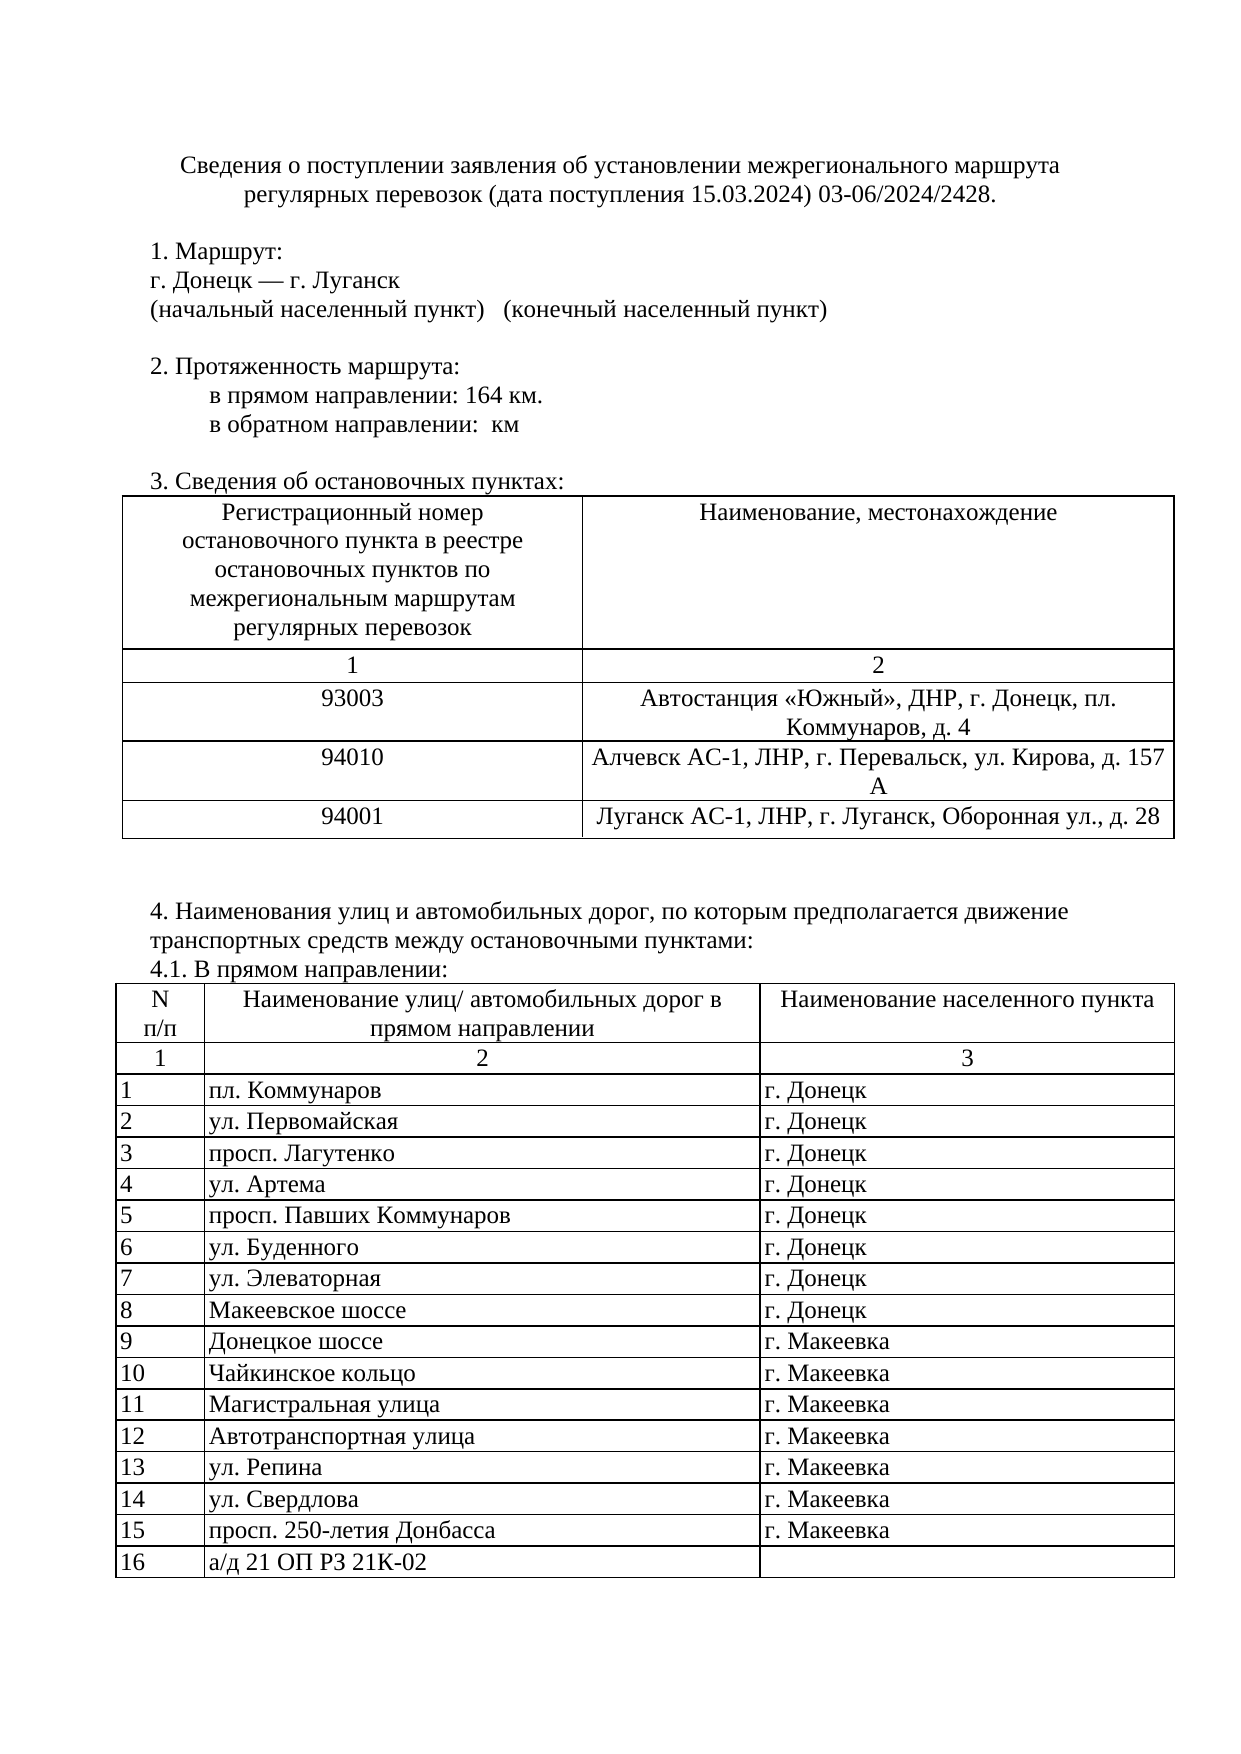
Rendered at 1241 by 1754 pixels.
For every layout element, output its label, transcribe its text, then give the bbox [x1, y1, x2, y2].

table_cell ул. Первомайская [205, 1106, 759, 1136]
text 2. Протяженность маршрута: [150, 351, 1090, 380]
table_cell Чайкинское кольцо [205, 1358, 759, 1388]
table_cell 4 [117, 1169, 204, 1199]
table_cell Макеевское шоссе [205, 1295, 759, 1325]
table_cell 3 [117, 1138, 204, 1168]
table_cell г. Макеевка [761, 1452, 1174, 1482]
table_cell 2 [117, 1106, 204, 1136]
table_cell 93003 [123, 683, 582, 740]
table_cell 5 [117, 1201, 204, 1231]
table_cell 8 [117, 1295, 204, 1325]
table_cell г. Донецк [761, 1264, 1174, 1293]
table_cell г. Донецк [761, 1138, 1174, 1168]
table_cell г. Макеевка [761, 1390, 1174, 1419]
table_cell Автотранспортная улица [205, 1421, 759, 1451]
table_cell Магистральная улица [205, 1390, 759, 1419]
table_cell 16 [117, 1547, 204, 1577]
table_cell г. Донецк [761, 1106, 1174, 1136]
table_cell 6 [117, 1232, 204, 1262]
table_cell 7 [117, 1264, 204, 1293]
table_header N п/п [117, 984, 204, 1042]
table_cell г. Макеевка [761, 1515, 1174, 1545]
text 4.1. В прямом направлении: [150, 954, 1090, 983]
table_cell 10 [117, 1358, 204, 1388]
table_cell 1 [117, 1075, 204, 1105]
table_cell Автостанция «Южный», ДНР, г. Донецк, пл. Коммунаров, д. 4 [583, 683, 1173, 740]
table_cell г. Донецк [761, 1201, 1174, 1231]
table_cell Алчевск АС-1, ЛНР, г. Перевальск, ул. Кирова, д. 157 А [583, 742, 1173, 799]
table_cell ул. Артема [205, 1169, 759, 1199]
table_header Наименование, местонахождение [583, 497, 1173, 648]
table_cell ул. Элеваторная [205, 1264, 759, 1293]
table_cell г. Макеевка [761, 1484, 1174, 1514]
table_cell г. Макеевка [761, 1358, 1174, 1388]
table_header Регистрационный номер остановочного пункта в реестре остановочных пунктов по межрегиональным маршрутам регулярных перевозок [123, 497, 582, 648]
table_cell пл. Коммунаров [205, 1075, 759, 1105]
table_cell 94001 [123, 801, 582, 837]
text 3. Сведения об остановочных пунктах: [150, 466, 1090, 495]
table_cell просп. Лагутенко [205, 1138, 759, 1168]
table_cell ул. Буденного [205, 1232, 759, 1262]
table_cell 15 [117, 1515, 204, 1545]
text Сведения о поступлении заявления об установлении межрегионального маршрута регулярных перевозок (дата поступления 15.03.2024) 03-06/2024/2428. [150, 150, 1090, 207]
table_cell просп. Павших Коммунаров [205, 1201, 759, 1231]
table_cell 14 [117, 1484, 204, 1514]
table_cell [761, 1547, 1174, 1577]
table_cell Луганск АС-1, ЛНР, г. Луганск, Оборонная ул., д. 28 [583, 801, 1173, 837]
table_cell г. Донецк [761, 1295, 1174, 1325]
text г. Донецк — г. Луганск [150, 265, 1090, 294]
table_cell г. Донецк [761, 1075, 1174, 1105]
text в прямом направлении: 164 км. [150, 380, 1090, 409]
table_cell 1 [123, 650, 582, 681]
text в обратном направлении: км [150, 409, 1090, 437]
table_cell а/д 21 ОП РЗ 21К-02 [205, 1547, 759, 1577]
table_cell г. Донецк [761, 1169, 1174, 1199]
table_cell 2 [205, 1043, 759, 1073]
table_cell 9 [117, 1327, 204, 1356]
table_cell г. Макеевка [761, 1421, 1174, 1451]
table_header Наименование улиц/ автомобильных дорог в прямом направлении [205, 984, 759, 1042]
table_cell г. Макеевка [761, 1327, 1174, 1356]
table_cell 2 [583, 650, 1173, 681]
table_cell ул. Репина [205, 1452, 759, 1482]
table_cell 1 [117, 1043, 204, 1073]
text 1. Маршрут: [150, 236, 1090, 265]
table_cell 13 [117, 1452, 204, 1482]
table_cell Донецкое шоссе [205, 1327, 759, 1356]
table_cell 3 [761, 1043, 1174, 1073]
table_cell просп. 250-летия Донбасса [205, 1515, 759, 1545]
table_cell 94010 [123, 742, 582, 799]
table_cell г. Донецк [761, 1232, 1174, 1262]
text (начальный населенный пункт) (конечный населенный пункт) [150, 294, 1090, 322]
table_header Наименование населенного пункта [761, 984, 1174, 1042]
table_cell ул. Свердлова [205, 1484, 759, 1514]
text 4. Наименования улиц и автомобильных дорог, по которым предполагается движение транспортных средств между остановочными пунктами: [150, 896, 1090, 954]
table_cell 12 [117, 1421, 204, 1451]
table_cell 11 [117, 1390, 204, 1419]
